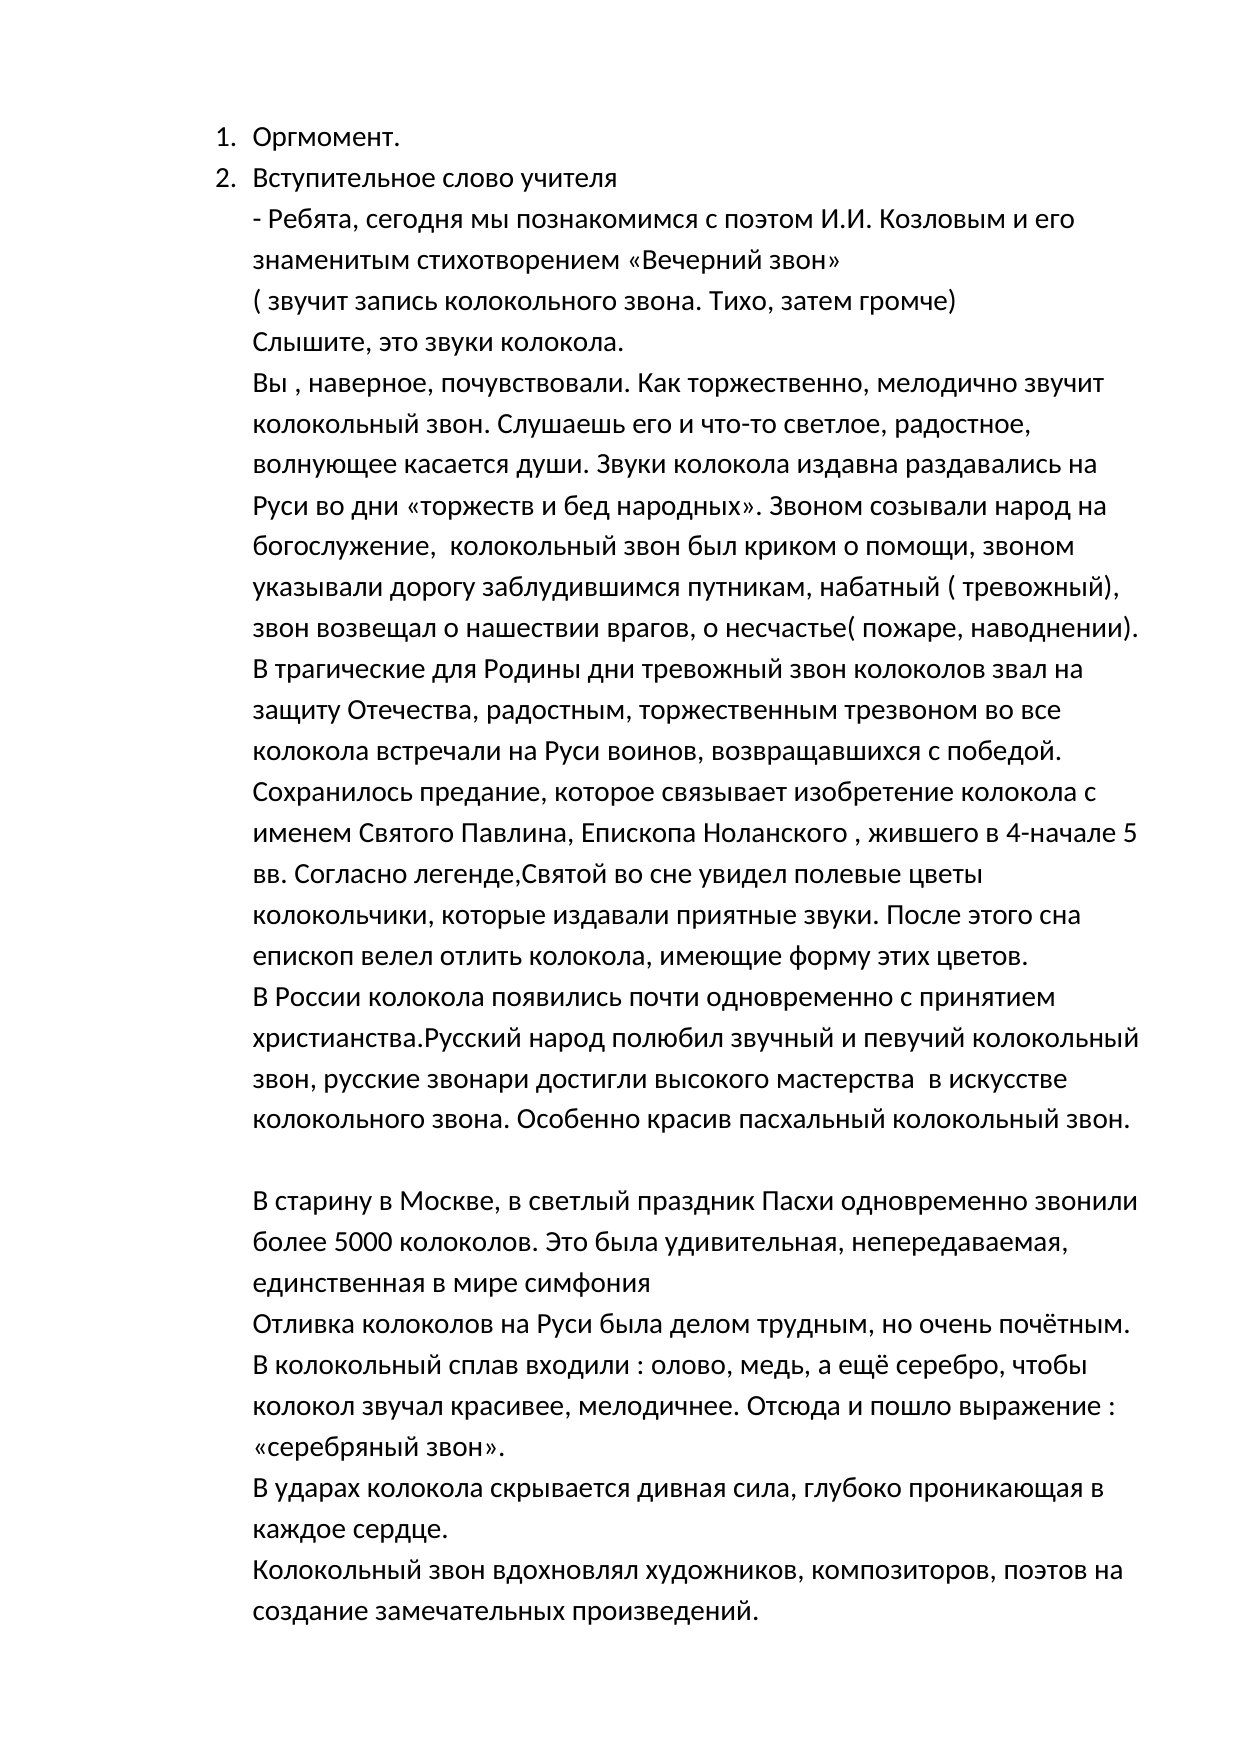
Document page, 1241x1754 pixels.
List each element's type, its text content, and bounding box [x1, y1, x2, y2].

list В трагические для Родины дни тревожный звон колоколов звал на защиту Отечества, радостным, торжественным трезвоном во все колокола встречали на Руси воинов, возвращавшихся с победой. [252, 650, 1152, 768]
list Оргмомент. [215, 118, 1152, 154]
list Сохранилось предание, которое связывает изобретение колокола с именем Святого Павлина, Епископа Ноланского , жившего в 4-начале 5 вв. Согласно легенде,Святой во сне увидел полевые цветы колокольчики, которые издавали приятные звуки. После этого сна епископ велел отлить колокола, имеющие форму этих цветов. [252, 773, 1152, 972]
list В старину в Москве, в светлый праздник Пасхи одновременно звонили более 5000 колоколов. Это была удивительная, непередаваемая, единственная в мире симфония [252, 1182, 1152, 1300]
list Вы , наверное, почувствовали. Как торжественно, мелодично звучит колокольный звон. Слушаешь его и что-то светлое, радостное, волнующее касается души. Звуки колокола издавна раздавались на Руси во дни «торжеств и бед народных». Звоном созывали народ на богослужение, колокольный звон был криком о помощи, звоном указывали дорогу заблудившимся путникам, набатный ( тревожный), звон возвещал о нашествии врагов, о несчастье( пожаре, наводнении). [252, 364, 1152, 645]
list Вступительное слово учителя [215, 159, 1152, 195]
list Слышите, это звуки колокола. [252, 323, 1152, 358]
list - Ребята, сегодня мы познакомимся с поэтом И.И. Козловым и его знаменитым стихотворением «Вечерний звон» [252, 200, 1152, 277]
list ( звучит запись колокольного звона. Тихо, затем громче) [252, 282, 1152, 317]
list В ударах колокола скрывается дивная сила, глубоко проникающая в каждое сердце. [252, 1469, 1152, 1546]
list В России колокола появились почти одновременно с принятием христианства.Русский народ полюбил звучный и певучий колокольный звон, русские звонари достигли высокого мастерства в искусстве колокольного звона. Особенно красив пасхальный колокольный звон. [252, 978, 1152, 1136]
list Колокольный звон вдохновлял художников, композиторов, поэтов на создание замечательных произведений. [252, 1551, 1152, 1627]
list Отливка колоколов на Руси была делом трудным, но очень почётным. В колокольный сплав входили : олово, медь, а ещё серебро, чтобы колокол звучал красивее, мелодичнее. Отсюда и пошло выражение : «серебряный звон». [252, 1305, 1152, 1464]
